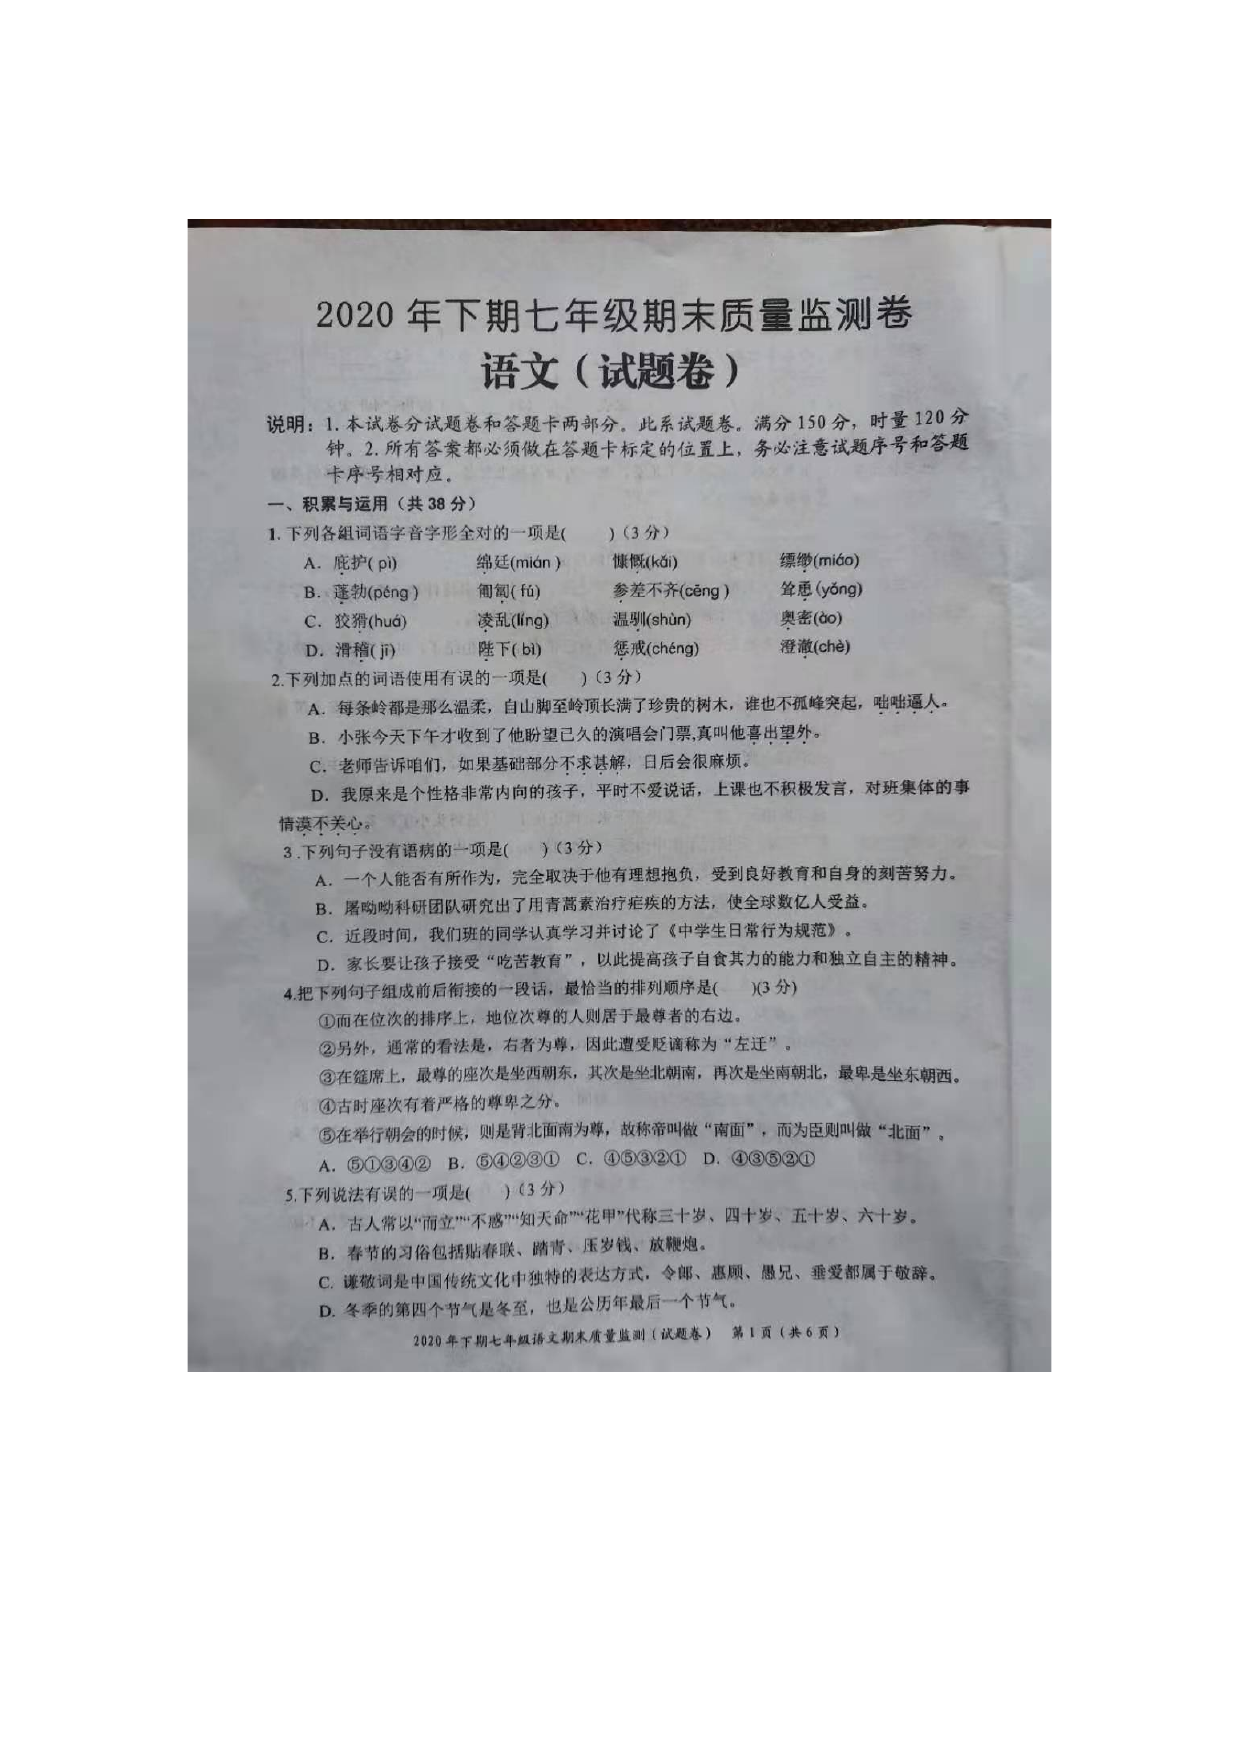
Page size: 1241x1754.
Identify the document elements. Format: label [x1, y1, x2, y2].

picture [187, 219, 1052, 1372]
